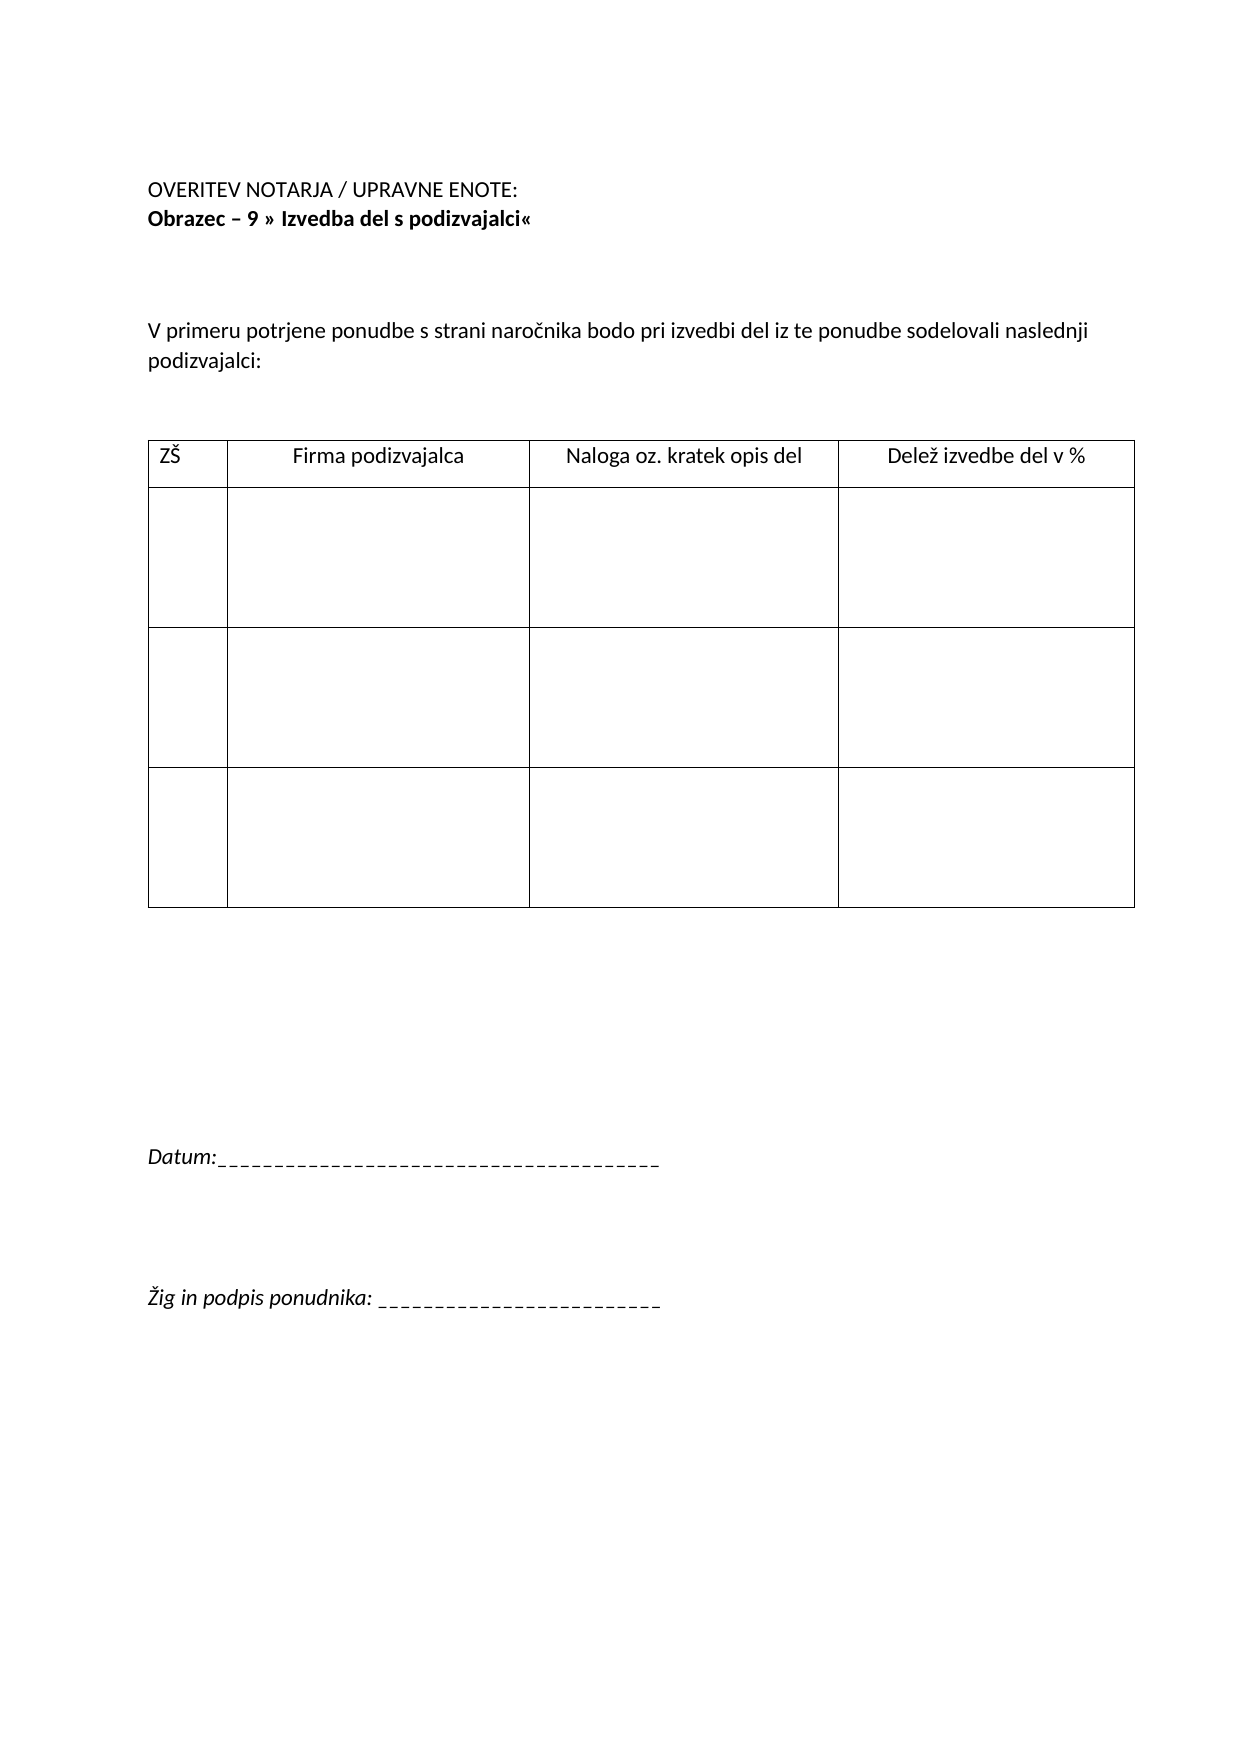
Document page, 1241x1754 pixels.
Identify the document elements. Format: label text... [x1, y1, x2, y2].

table_cell [530, 488, 838, 627]
table_cell [228, 628, 529, 767]
text V primeru potrjene ponudbe s strani naročnika bodo pri izvedbi del iz te ponudbe sodelovali naslednji podizvajalci: [148, 316, 1093, 374]
table_cell [530, 768, 838, 907]
table_cell [839, 488, 1134, 627]
table_cell [149, 628, 227, 767]
table_header ZŠ [149, 441, 227, 487]
table_cell [839, 768, 1134, 907]
table_cell [149, 768, 227, 907]
table_cell [228, 488, 529, 627]
table_cell [530, 628, 838, 767]
text Obrazec – 9 » Izvedba del s podizvajalci« [148, 204, 1093, 232]
table_cell [149, 488, 227, 627]
table_cell [228, 768, 529, 907]
table_cell [839, 628, 1134, 767]
table_header Firma podizvajalca [228, 441, 529, 487]
table_header Delež izvedbe del v % [839, 441, 1134, 487]
text Datum:_______________________________________ [148, 1142, 1093, 1170]
text OVERITEV NOTARJA / UPRAVNE ENOTE: [148, 176, 1093, 204]
table_header Naloga oz. kratek opis del [530, 441, 838, 487]
text Žig in podpis ponudnika: _________________________ [148, 1283, 1093, 1311]
